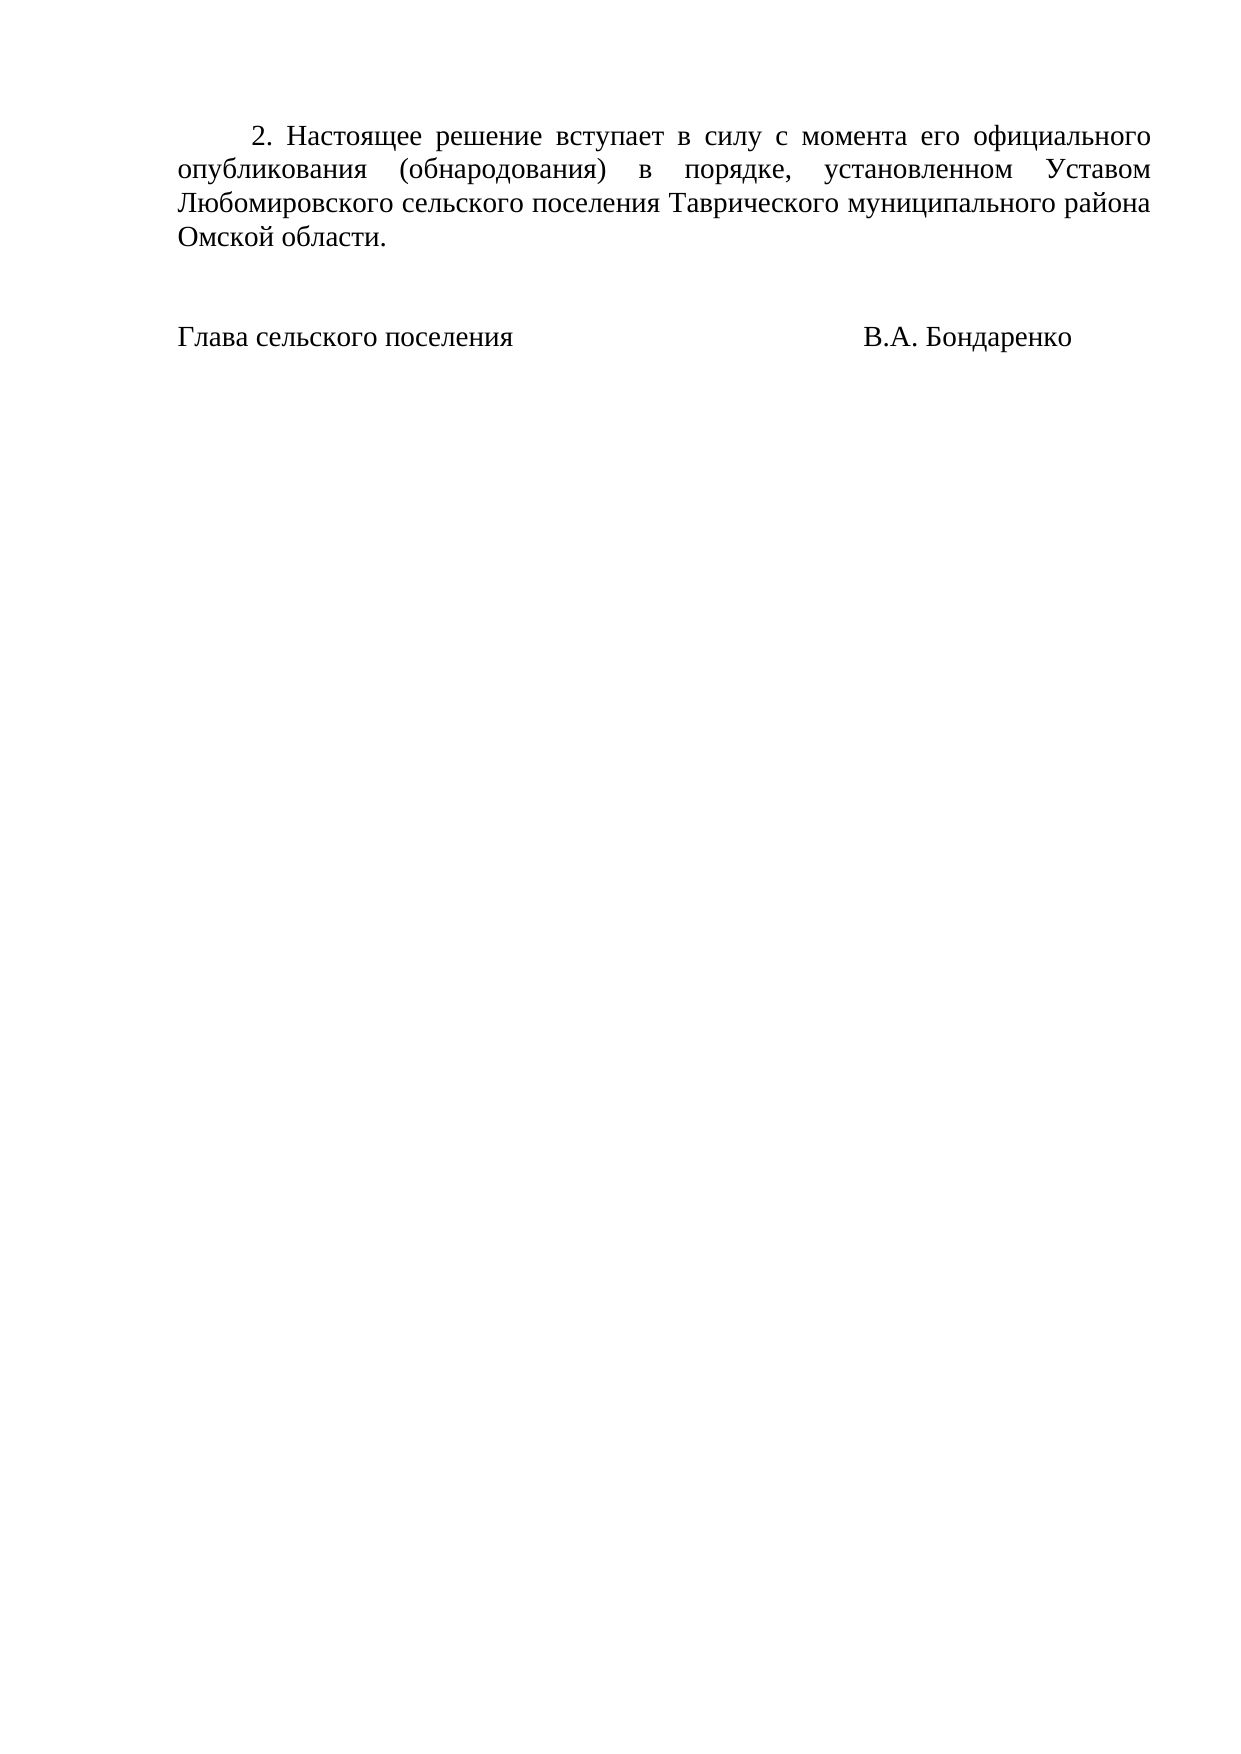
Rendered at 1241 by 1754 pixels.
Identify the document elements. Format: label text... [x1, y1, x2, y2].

text 2. Настоящее решение вступает в силу с момента его официального опубликования (обнародования) в порядке, установленном Уставом Любомировского сельского поселения Таврического муниципального района Омской области. [177, 118, 1152, 252]
text Глава сельского поселения В.А. Бондаренко [177, 319, 1152, 353]
